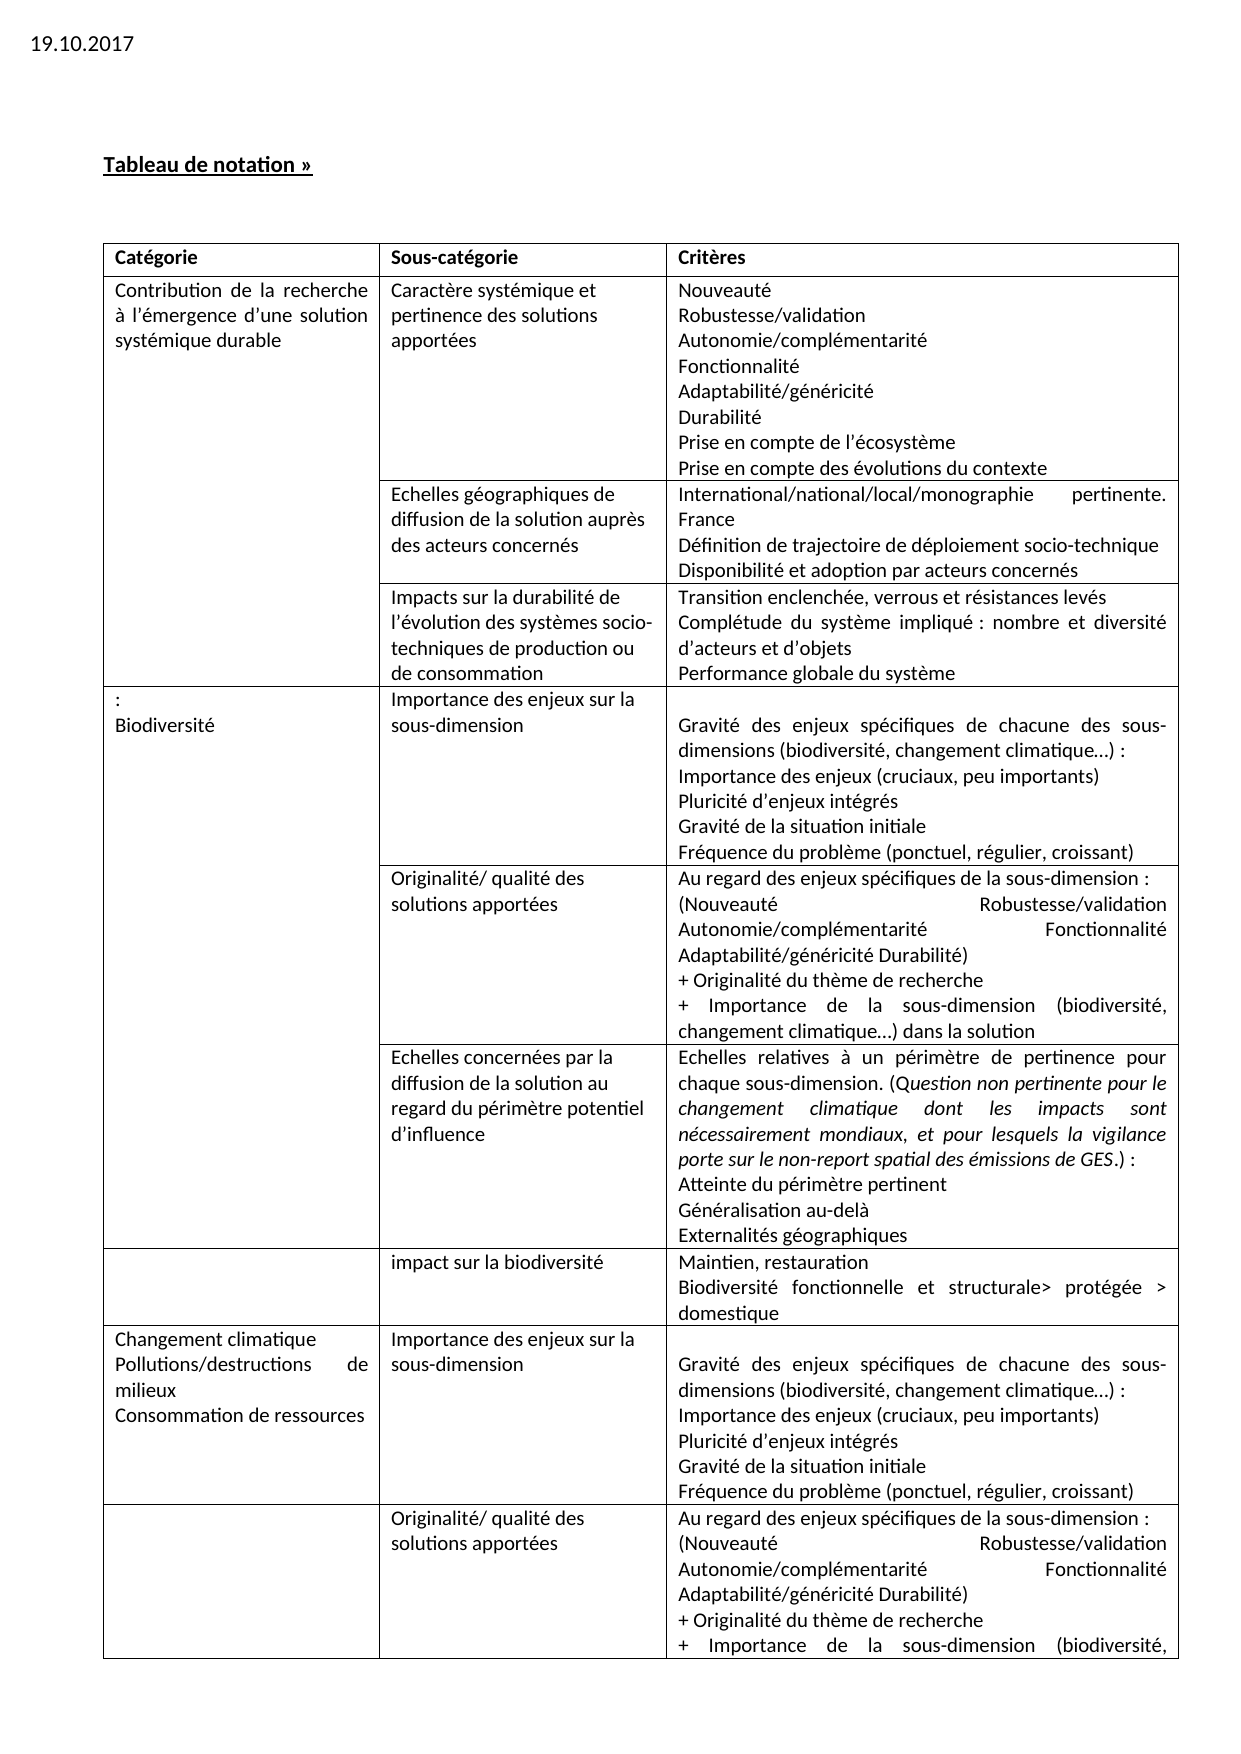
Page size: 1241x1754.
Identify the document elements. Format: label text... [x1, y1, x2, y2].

table_header Critères [667, 244, 1178, 276]
table_cell Caractère systémique et pertinence des solutions apportées [380, 277, 666, 480]
table_header Sous-catégorie [380, 244, 666, 276]
table_cell impact sur la biodiversité [380, 1249, 666, 1325]
table_cell International/national/local/monographie pertinente. France Définition de trajectoire de déploiement socio-technique Disponibilité et adoption par acteurs concernés [667, 481, 1178, 583]
table_cell : Biodiversité [104, 687, 379, 1248]
table_cell Originalité/ qualité des solutions apportées [380, 866, 666, 1043]
table_cell Importance des enjeux sur la sous-dimension [380, 687, 666, 864]
table_cell Nouveauté Robustesse/validation Autonomie/complémentarité Fonctionnalité Adaptabilité/généricité Durabilité Prise en compte de l’écosystème Prise en compte des évolutions du contexte [667, 277, 1178, 480]
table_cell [667, 1505, 1178, 1658]
table_cell Impacts sur la durabilité de l’évolution des systèmes socio-techniques de production ou de consommation [380, 584, 666, 686]
table_cell Contribution de la recherche à l’émergence d’une solution systémique durable [104, 277, 379, 686]
table_cell Changement climatique Pollutions/destructions de milieux Consommation de ressources [104, 1326, 379, 1504]
table_cell [104, 1505, 379, 1658]
table_cell Echelles géographiques de diffusion de la solution auprès des acteurs concernés [380, 481, 666, 583]
table_cell Maintien, restauration Biodiversité fonctionnelle et structurale> protégée > domestique [667, 1249, 1178, 1325]
table_cell Importance des enjeux sur la sous-dimension [380, 1326, 666, 1504]
table_cell Transition enclenchée, verrous et résistances levés Complétude du système impliqué : nombre et diversité d’acteurs et d’objets Performance globale du système [667, 584, 1178, 686]
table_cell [380, 1505, 666, 1658]
table_cell Echelles concernées par la diffusion de la solution au regard du périmètre potentiel d’influence [380, 1045, 666, 1248]
text Tableau de notation » [29, 150, 1205, 178]
table_header Catégorie [104, 244, 379, 276]
table_cell [104, 1249, 379, 1325]
